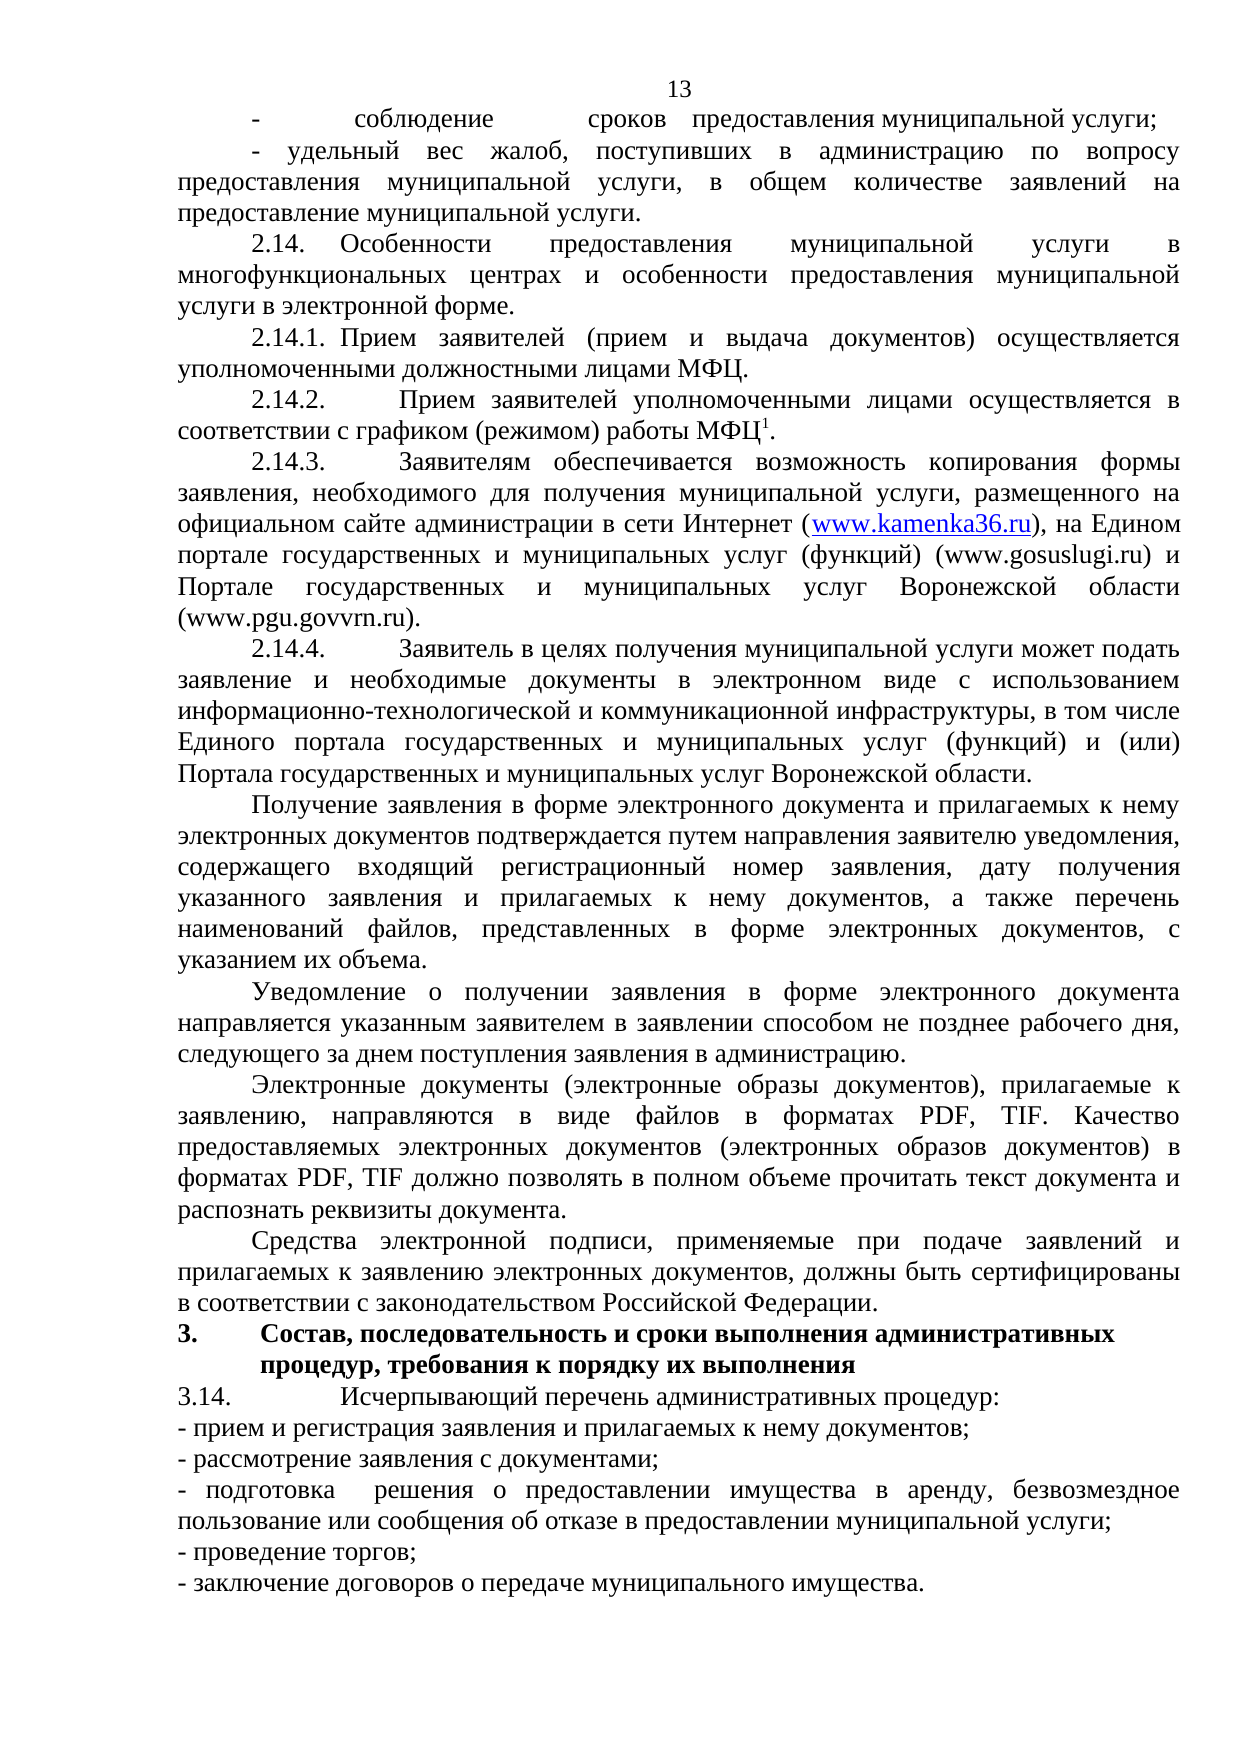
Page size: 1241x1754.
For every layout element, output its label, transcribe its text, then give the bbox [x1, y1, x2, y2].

text - подготовка решения о предоставлении имущества в аренду, безвозмездное пользование или сообщения об отказе в предоставлении муниципальной услуги; [177, 1473, 1181, 1535]
text - прием и регистрация заявления и прилагаемых к нему документов; [177, 1411, 1181, 1442]
list Прием заявителей уполномоченными лицами осуществляется в соответствии с графиком (режимом) работы МФЦ1. [177, 383, 1181, 445]
list Исчерпывающий перечень административных процедур: [177, 1379, 1181, 1411]
text Получение заявления в форме электронного документа и прилагаемых к нему электронных документов подтверждается путем направления заявителю уведомления, содержащего входящий регистрационный номер заявления, дату получения указанного заявления и прилагаемых к нему документов, а также перечень наименований файлов, представленных в форме электронных документов, с указанием их объема. [177, 788, 1181, 975]
text - проведение торгов; [177, 1535, 1181, 1566]
text Средства электронной подписи, применяемые при подаче заявлений и прилагаемых к заявлению электронных документов, должны быть сертифицированы в соответствии с законодательством Российской Федерации. [177, 1224, 1181, 1317]
list Уведомление о получении заявления в форме электронного документа направляется указанным заявителем в заявлении способом не позднее рабочего дня, следующего за днем поступления заявления в администрацию. [177, 975, 1181, 1068]
list Cостав, последовательность и сроки выполнения административных процедур, требования к порядку их выполнения [177, 1317, 1181, 1379]
text - заключение договоров о передаче муниципального имущества. [177, 1566, 1181, 1598]
list Особенности предоставления муниципальной услуги в многофункциональных центрах и особенности предоставления муниципальной услуги в электронной форме. [177, 227, 1181, 321]
text - удельный вес жалоб, поступивших в администрацию по вопросу предоставления муниципальной услуги, в общем количестве заявлений на предоставление муниципальной услуги. [177, 134, 1181, 227]
list Заявителям обеспечивается возможность копирования формы заявления, необходимого для получения муниципальной услуги, размещенного на официальном сайте администрации в сети Интернет (www.kamenka36.ru), на Едином портале государственных и муниципальных услуг (функций) (www.gosuslugi.ru) и Портале государственных и муниципальных услуг Воронежской области (www.pgu.govvrn.ru). [177, 445, 1181, 632]
text - рассмотрение заявления с документами; [177, 1442, 1181, 1473]
list Прием заявителей (прием и выдача документов) осуществляется уполномоченными должностными лицами МФЦ. [177, 321, 1181, 383]
text - соблюдение сроков предоставления муниципальной услуги; [177, 103, 1181, 134]
list Заявитель в целях получения муниципальной услуги может подать заявление и необходимые документы в электронном виде с использованием информационно-технологической и коммуникационной инфраструктуры, в том числе Единого портала государственных и муниципальных услуг (функций) и (или) Портала государственных и муниципальных услуг Воронежской области. [177, 632, 1181, 788]
list Электронные документы (электронные образы документов), прилагаемые к заявлению, направляются в виде файлов в форматах PDF, TIF. Качество предоставляемых электронных документов (электронных образов документов) в форматах PDF, TIF должно позволять в полном объеме прочитать текст документа и распознать реквизиты документа. [177, 1068, 1181, 1224]
